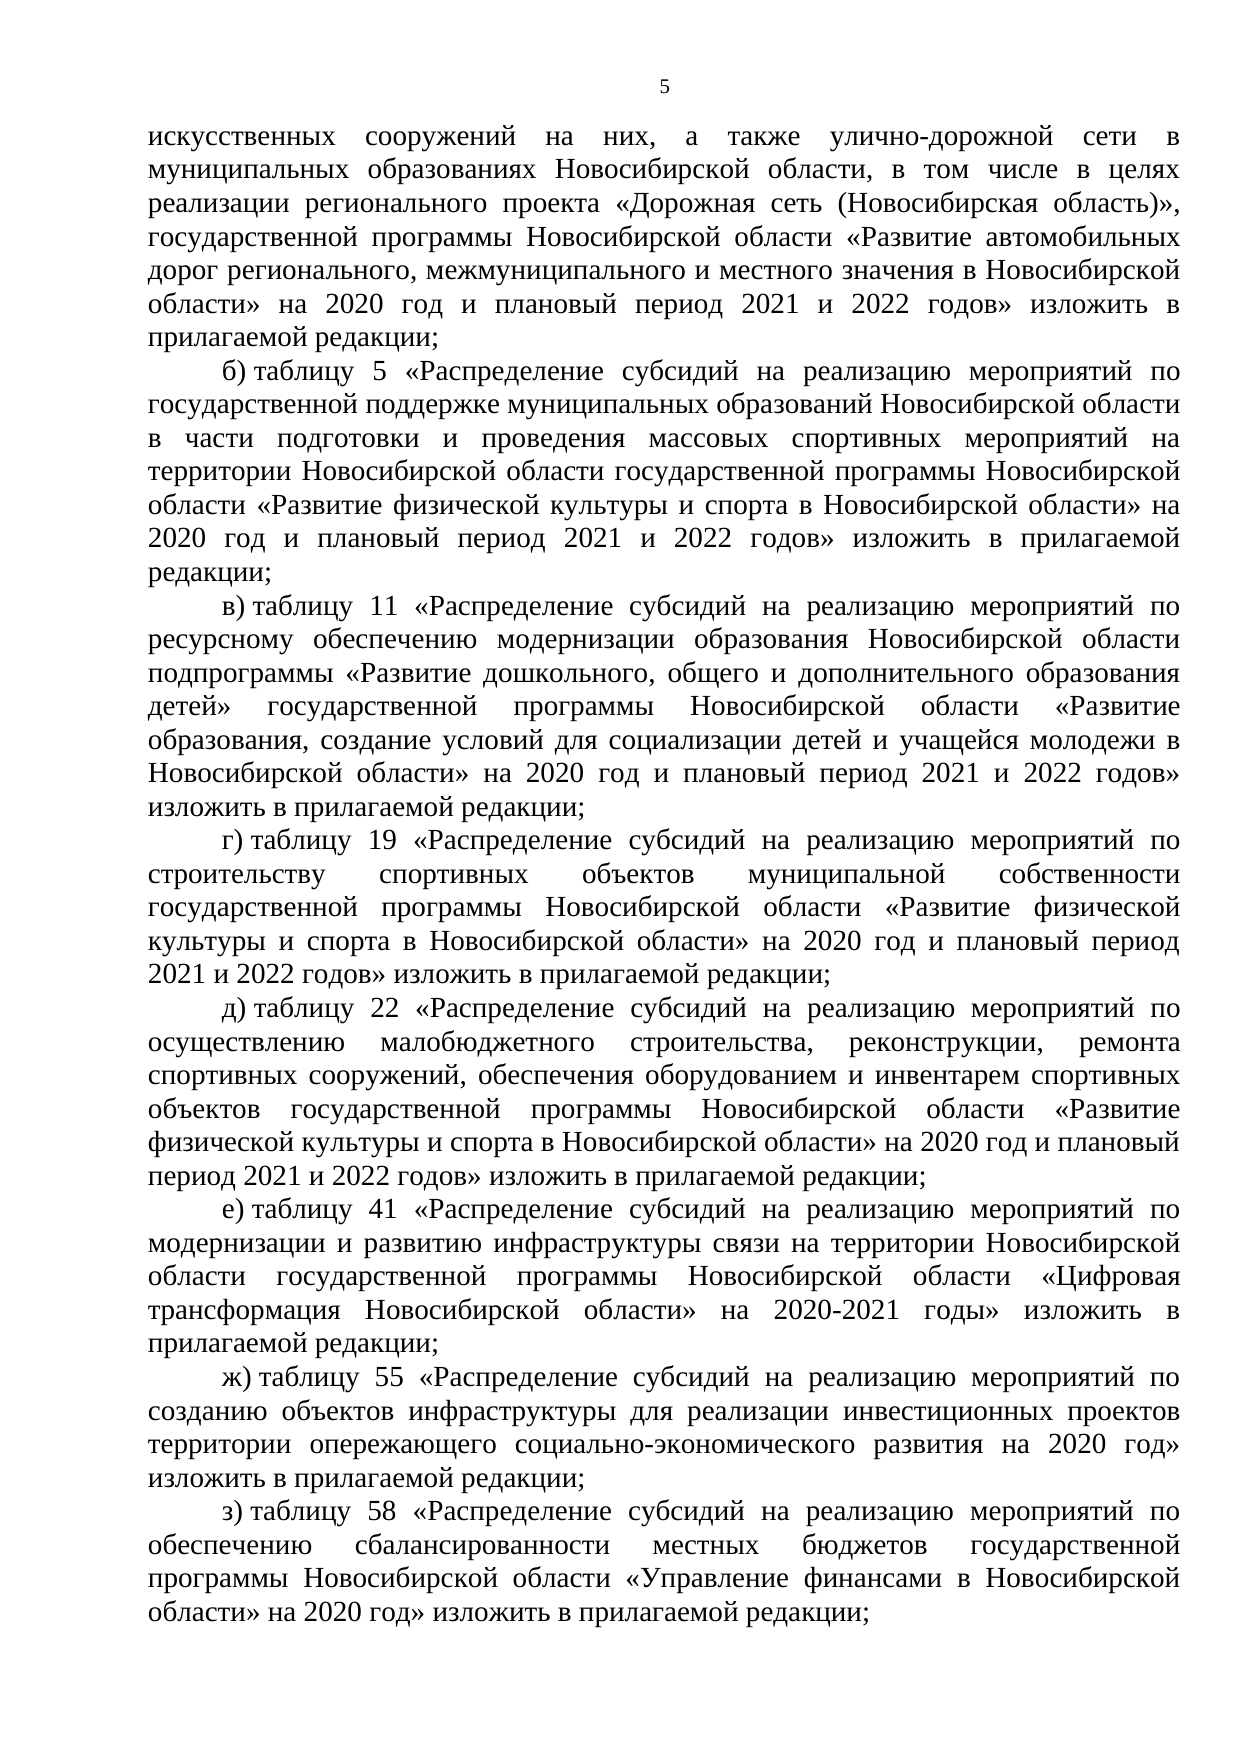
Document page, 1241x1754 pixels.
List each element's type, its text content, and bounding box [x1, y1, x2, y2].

text ж) таблицу 55 «Распределение субсидий на реализацию мероприятий по созданию объектов инфраструктуры для реализации инвестиционных проектов территории опережающего социально-экономического развития на 2020 год» изложить в прилагаемой редакции; [148, 1359, 1181, 1493]
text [148, 118, 1181, 353]
text д) таблицу 22 «Распределение субсидий на реализацию мероприятий по осуществлению малобюджетного строительства, реконструкции, ремонта спортивных сооружений, обеспечения оборудованием и инвентарем спортивных объектов государственной программы Новосибирской области «Развитие физической культуры и спорта в Новосибирской области» на 2020 год и плановый период 2021 и 2022 годов» изложить в прилагаемой редакции; [148, 990, 1181, 1191]
text в) таблицу 11 «Распределение субсидий на реализацию мероприятий по ресурсному обеспечению модернизации образования Новосибирской области подпрограммы «Развитие дошкольного, общего и дополнительного образования детей» государственной программы Новосибирской области «Развитие образования, создание условий для социализации детей и учащейся молодежи в Новосибирской области» на 2020 год и плановый период 2021 и 2022 годов» изложить в прилагаемой редакции; [148, 588, 1181, 822]
text г) таблицу 19 «Распределение субсидий на реализацию мероприятий по строительству спортивных объектов муниципальной собственности государственной программы Новосибирской области «Развитие физической культуры и спорта в Новосибирской области» на 2020 год и плановый период 2021 и 2022 годов» изложить в прилагаемой редакции; [148, 822, 1181, 990]
text з) таблицу 58 «Распределение субсидий на реализацию мероприятий по обеспечению сбалансированности местных бюджетов государственной программы Новосибирской области «Управление финансами в Новосибирской области» на 2020 год» изложить в прилагаемой редакции; [148, 1493, 1181, 1627]
text е) таблицу 41 «Распределение субсидий на реализацию мероприятий по модернизации и развитию инфраструктуры связи на территории Новосибирской области государственной программы Новосибирской области «Цифровая трансформация Новосибирской области» на 2020-2021 годы» изложить в прилагаемой редакции; [148, 1191, 1181, 1359]
text б) таблицу 5 «Распределение субсидий на реализацию мероприятий по государственной поддержке муниципальных образований Новосибирской области в части подготовки и проведения массовых спортивных мероприятий на территории Новосибирской области государственной программы Новосибирской области «Развитие физической культуры и спорта в Новосибирской области» на 2020 год и плановый период 2021 и 2022 годов» изложить в прилагаемой редакции; [148, 353, 1181, 588]
